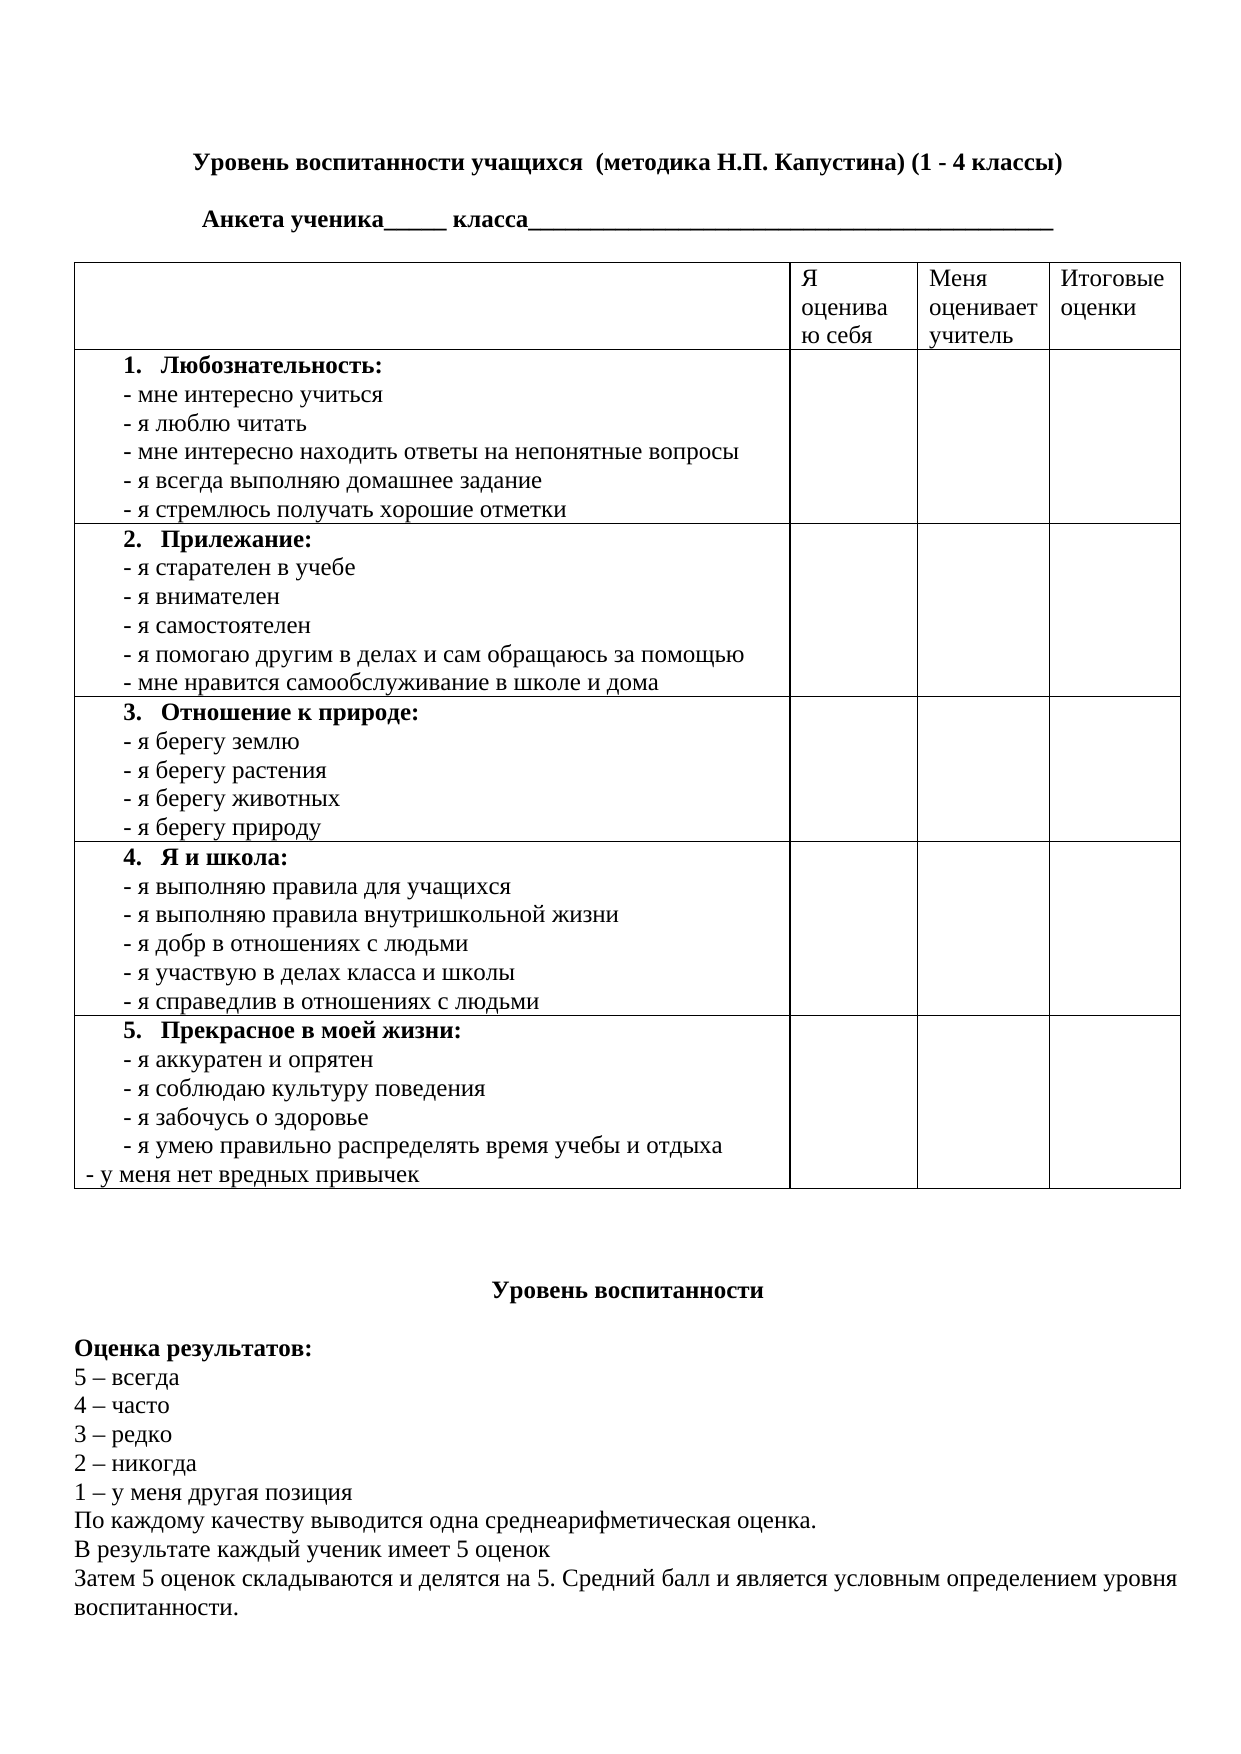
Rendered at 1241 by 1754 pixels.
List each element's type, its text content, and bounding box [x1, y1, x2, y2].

table_cell [1050, 350, 1180, 523]
table_header Я оцениваю себя [791, 263, 917, 349]
table_cell Я и школа: - я выполняю правила для учащихся - я выполняю правила внутришкольной жизни - я добр в отношениях с людьми - я участвую в делах класса и школы - я справедлив в отношениях с людьми [75, 842, 789, 1014]
table_cell Отношение к природе: - я берегу землю - я берегу растения - я берегу животных - я берегу природу [75, 697, 789, 841]
table_cell [1050, 524, 1180, 696]
table_cell [918, 350, 1049, 523]
table_cell [918, 524, 1049, 696]
text Затем 5 оценок складываются и делятся на 5. Средний балл и является условным определением уровня воспитанности. [74, 1563, 1181, 1620]
text Уровень воспитанности учащихся (методика Н.П. Капустина) (1 - 4 классы) [74, 147, 1181, 176]
table_cell Прекрасное в моей жизни: - я аккуратен и опрятен - я соблюдаю культуру поведения - я забочусь о здоровье - я умею правильно распределять время учебы и отдыха - у меня нет вредных привычек [75, 1016, 789, 1188]
table_cell [918, 842, 1049, 1014]
text Уровень воспитанности [74, 1275, 1181, 1304]
text 4 – часто [74, 1390, 1181, 1419]
text 2 – никогда [74, 1448, 1181, 1477]
text Оценка результатов: [74, 1333, 1181, 1362]
text 5 – всегда [74, 1362, 1181, 1390]
table_cell [918, 697, 1049, 841]
text 1 – у меня другая позиция [74, 1477, 1181, 1505]
table_cell [918, 1016, 1049, 1188]
table_header Меня оценивает учитель [918, 263, 1049, 349]
text 3 – редко [74, 1419, 1181, 1448]
table_cell Любознательность: - мне интересно учиться - я люблю читать - мне интересно находить ответы на непонятные вопросы - я всегда выполняю домашнее задание - я стремлюсь получать хорошие отметки [75, 350, 789, 523]
table_cell [1050, 1016, 1180, 1188]
table_cell [791, 842, 917, 1014]
table_cell [791, 697, 917, 841]
text По каждому качеству выводится одна среднеарифметическая оценка. [74, 1505, 1181, 1534]
table_cell Прилежание: - я старателен в учебе - я внимателен - я самостоятелен - я помогаю другим в делах и сам обращаюсь за помощью - мне нравится самообслуживание в школе и дома [75, 524, 789, 696]
text Анкета ученика_____ класса__________________________________________ [74, 204, 1181, 233]
table_header [75, 263, 789, 349]
table_cell [791, 524, 917, 696]
table_cell [791, 1016, 917, 1188]
text В результате каждый ученик имеет 5 оценок [74, 1534, 1181, 1563]
table_cell [1050, 842, 1180, 1014]
table_cell [791, 350, 917, 523]
table_header Итоговые оценки [1050, 263, 1180, 349]
table_cell [1050, 697, 1180, 841]
